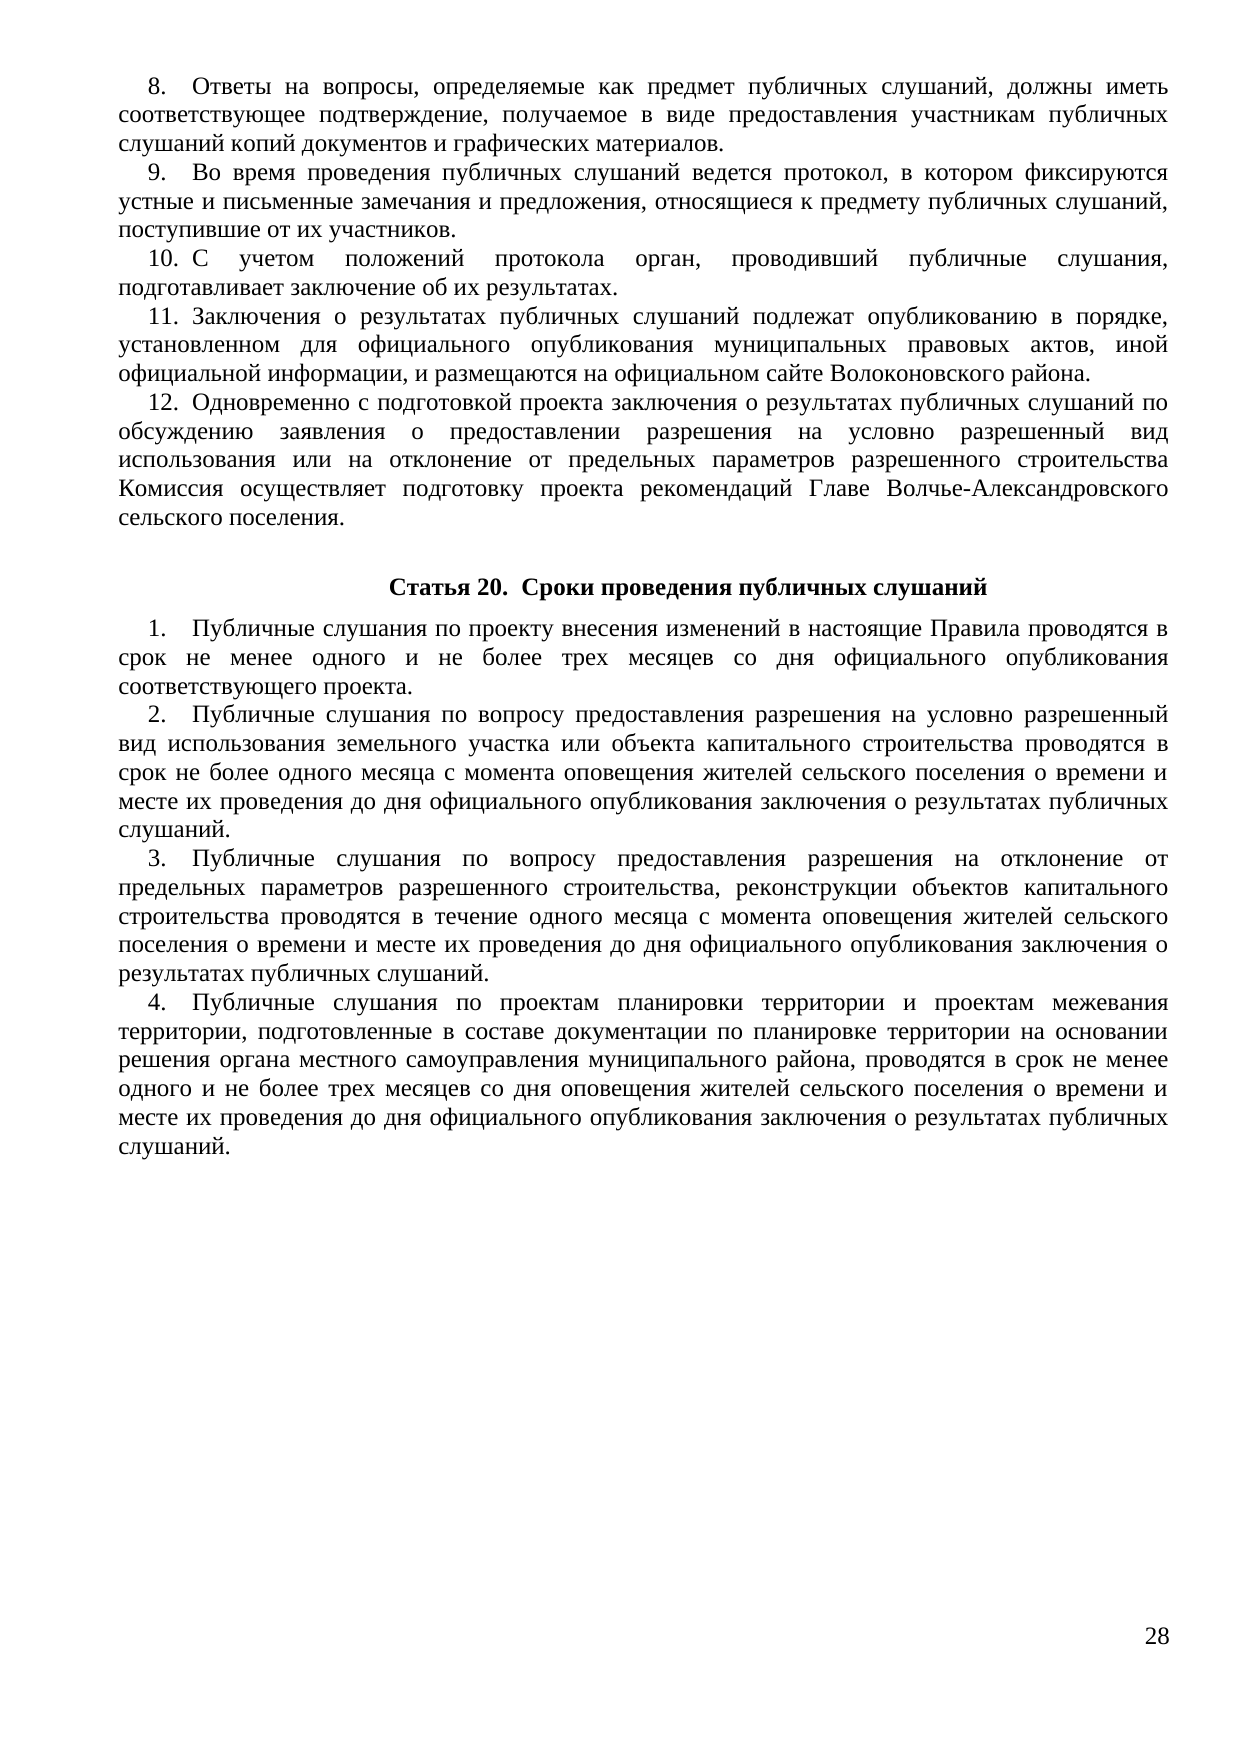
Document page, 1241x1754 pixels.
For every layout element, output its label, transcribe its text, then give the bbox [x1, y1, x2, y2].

list Публичные слушания по проекту внесения изменений в настоящие Правила проводятся в срок не менее одного и не более трех месяцев со дня официального опубликования соответствующего проекта. [118, 613, 1169, 699]
list Публичные слушания по проектам планировки территории и проектам межевания территории, подготовленные в составе документации по планировке территории на основании решения органа местного самоуправления муниципального района, проводятся в срок не менее одного и не более трех месяцев со дня оповещения жителей сельского поселения о времени и месте их проведения до дня официального опубликования заключения о результатах публичных слушаний. [118, 987, 1169, 1159]
subtitle Сроки проведения публичных слушаний [207, 572, 1169, 601]
list Одновременно с подготовкой проекта заключения о результатах публичных слушаний по обсуждению заявления о предоставлении разрешения на условно разрешенный вид использования или на отклонение от предельных параметров разрешенного строительства Комиссия осуществляет подготовку проекта рекомендаций Главе Волчье-Александровского сельского поселения. [118, 387, 1169, 531]
list Ответы на вопросы, определяемые как предмет публичных слушаний, должны иметь соответствующее подтверждение, получаемое в виде предоставления участникам публичных слушаний копий документов и графических материалов. [118, 71, 1169, 157]
list Во время проведения публичных слушаний ведется протокол, в котором фиксируются устные и письменные замечания и предложения, относящиеся к предмету публичных слушаний, поступившие от их участников. [118, 157, 1169, 243]
list Публичные слушания по вопросу предоставления разрешения на условно разрешенный вид использования земельного участка или объекта капитального строительства проводятся в срок не более одного месяца с момента оповещения жителей сельского поселения о времени и месте их проведения до дня официального опубликования заключения о результатах публичных слушаний. [118, 699, 1169, 843]
list С учетом положений протокола орган, проводивший публичные слушания, подготавливает заключение об их результатах. [118, 243, 1169, 301]
list Публичные слушания по вопросу предоставления разрешения на отклонение от предельных параметров разрешенного строительства, реконструкции объектов капитального строительства проводятся в течение одного месяца с момента оповещения жителей сельского поселения о времени и месте их проведения до дня официального опубликования заключения о результатах публичных слушаний. [118, 843, 1169, 987]
list Заключения о результатах публичных слушаний подлежат опубликованию в порядке, установленном для официального опубликования муниципальных правовых актов, иной официальной информации, и размещаются на официальном сайте Волоконовского района. [118, 301, 1169, 387]
